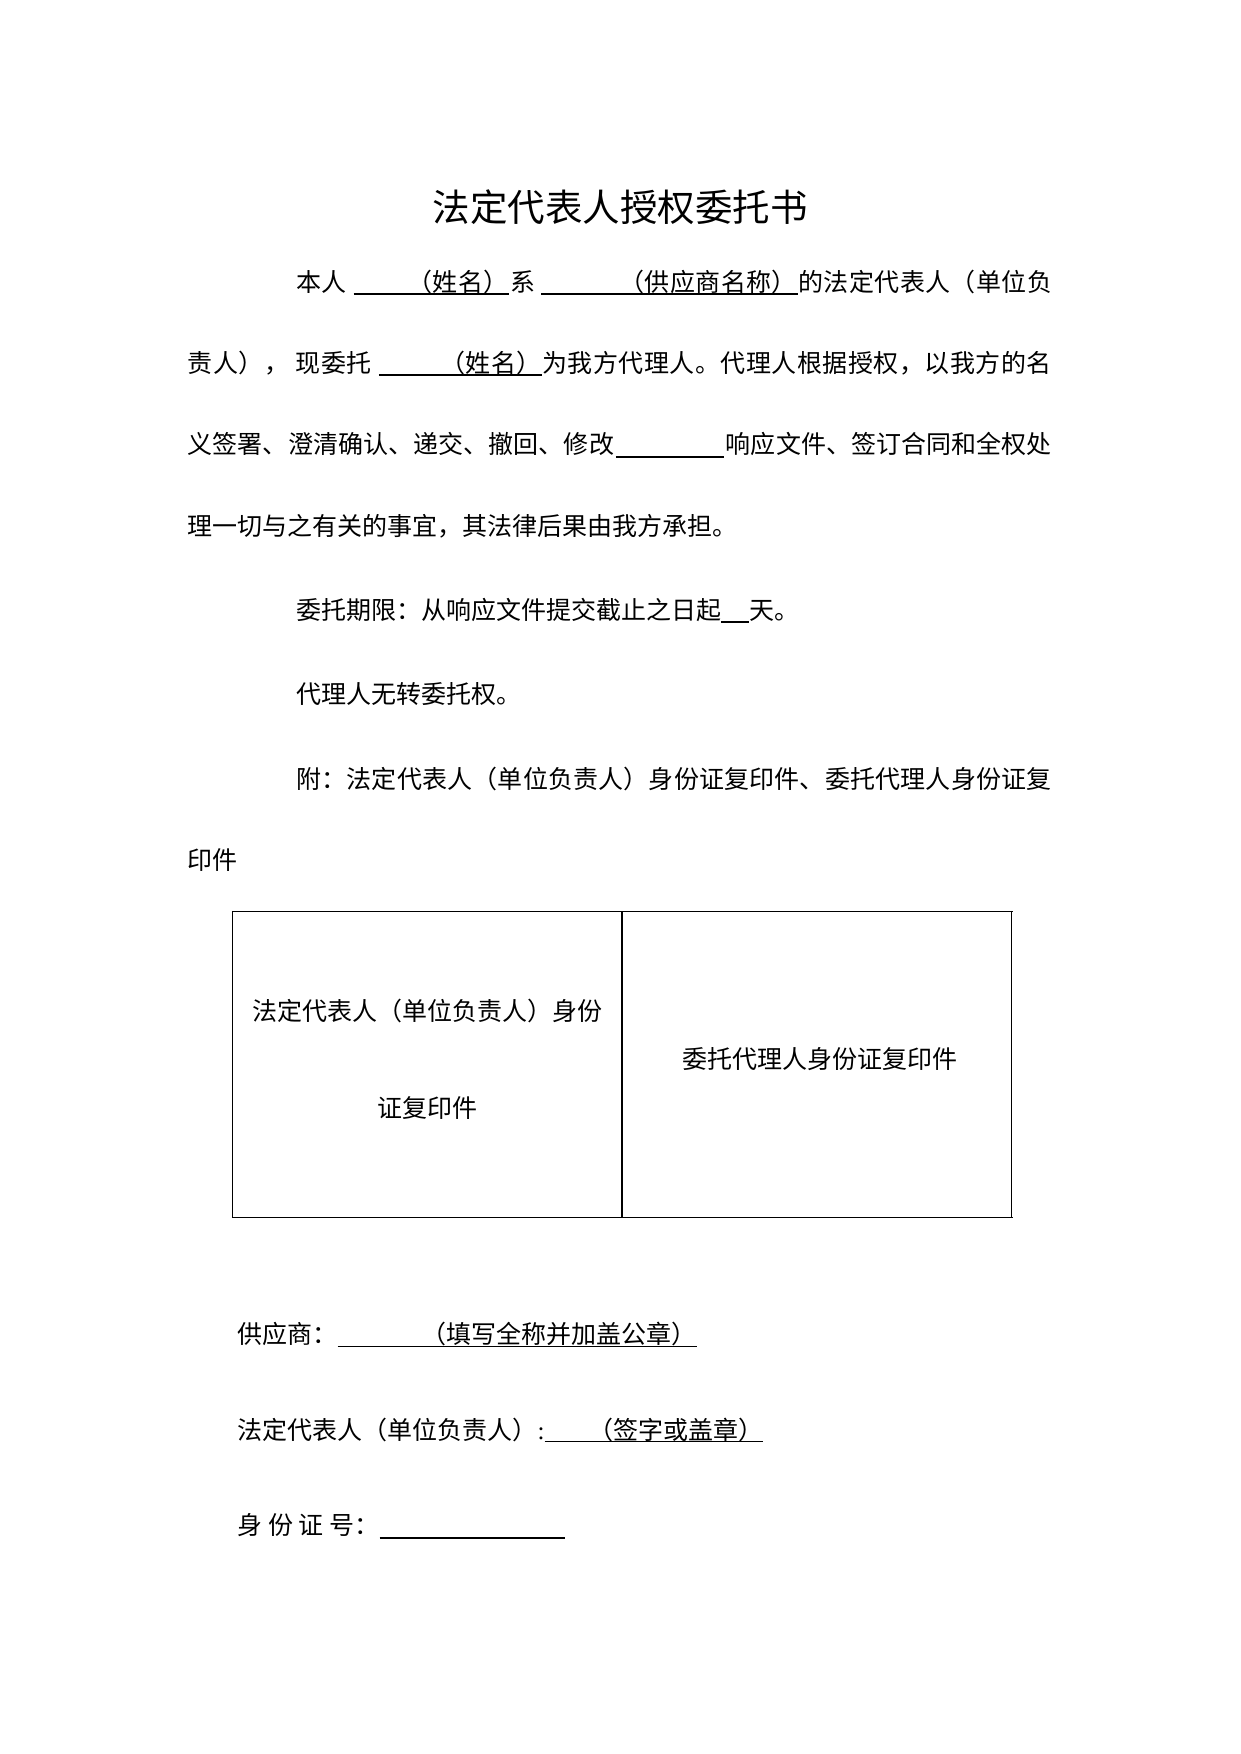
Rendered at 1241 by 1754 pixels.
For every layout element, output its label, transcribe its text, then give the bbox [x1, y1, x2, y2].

text 供应商： （填写全称并加盖公章） [237, 1300, 1053, 1365]
table_header 法定代表人（单位负责人）身份证复印件 [233, 912, 621, 1217]
text 本人 （姓名）系 （供应商名称）的法定代表人（单位负责人）， 现委托 （姓名）为我方代理人。代理人根据授权，以我方的名义签署、澄清确认、递交、撤回、修改 响应文件、签订合同和全权处理一切与之有关的事宜，其法律后果由我方承担。 [187, 248, 1053, 557]
text 身 份 证 号： [237, 1491, 1053, 1556]
text 委托期限：从响应文件提交截止之日起 天。 [187, 576, 1053, 641]
text 附：法定代表人（单位负责人）身份证复印件、委托代理人身份证复印件 [187, 745, 1053, 891]
text 代理人无转委托权。 [187, 661, 1053, 726]
table_header 委托代理人身份证复印件 [623, 912, 1011, 1217]
title 法定代表人授权委托书 [187, 172, 1053, 237]
text 法定代表人（单位负责人）: （签字或盖章） [237, 1396, 1053, 1461]
